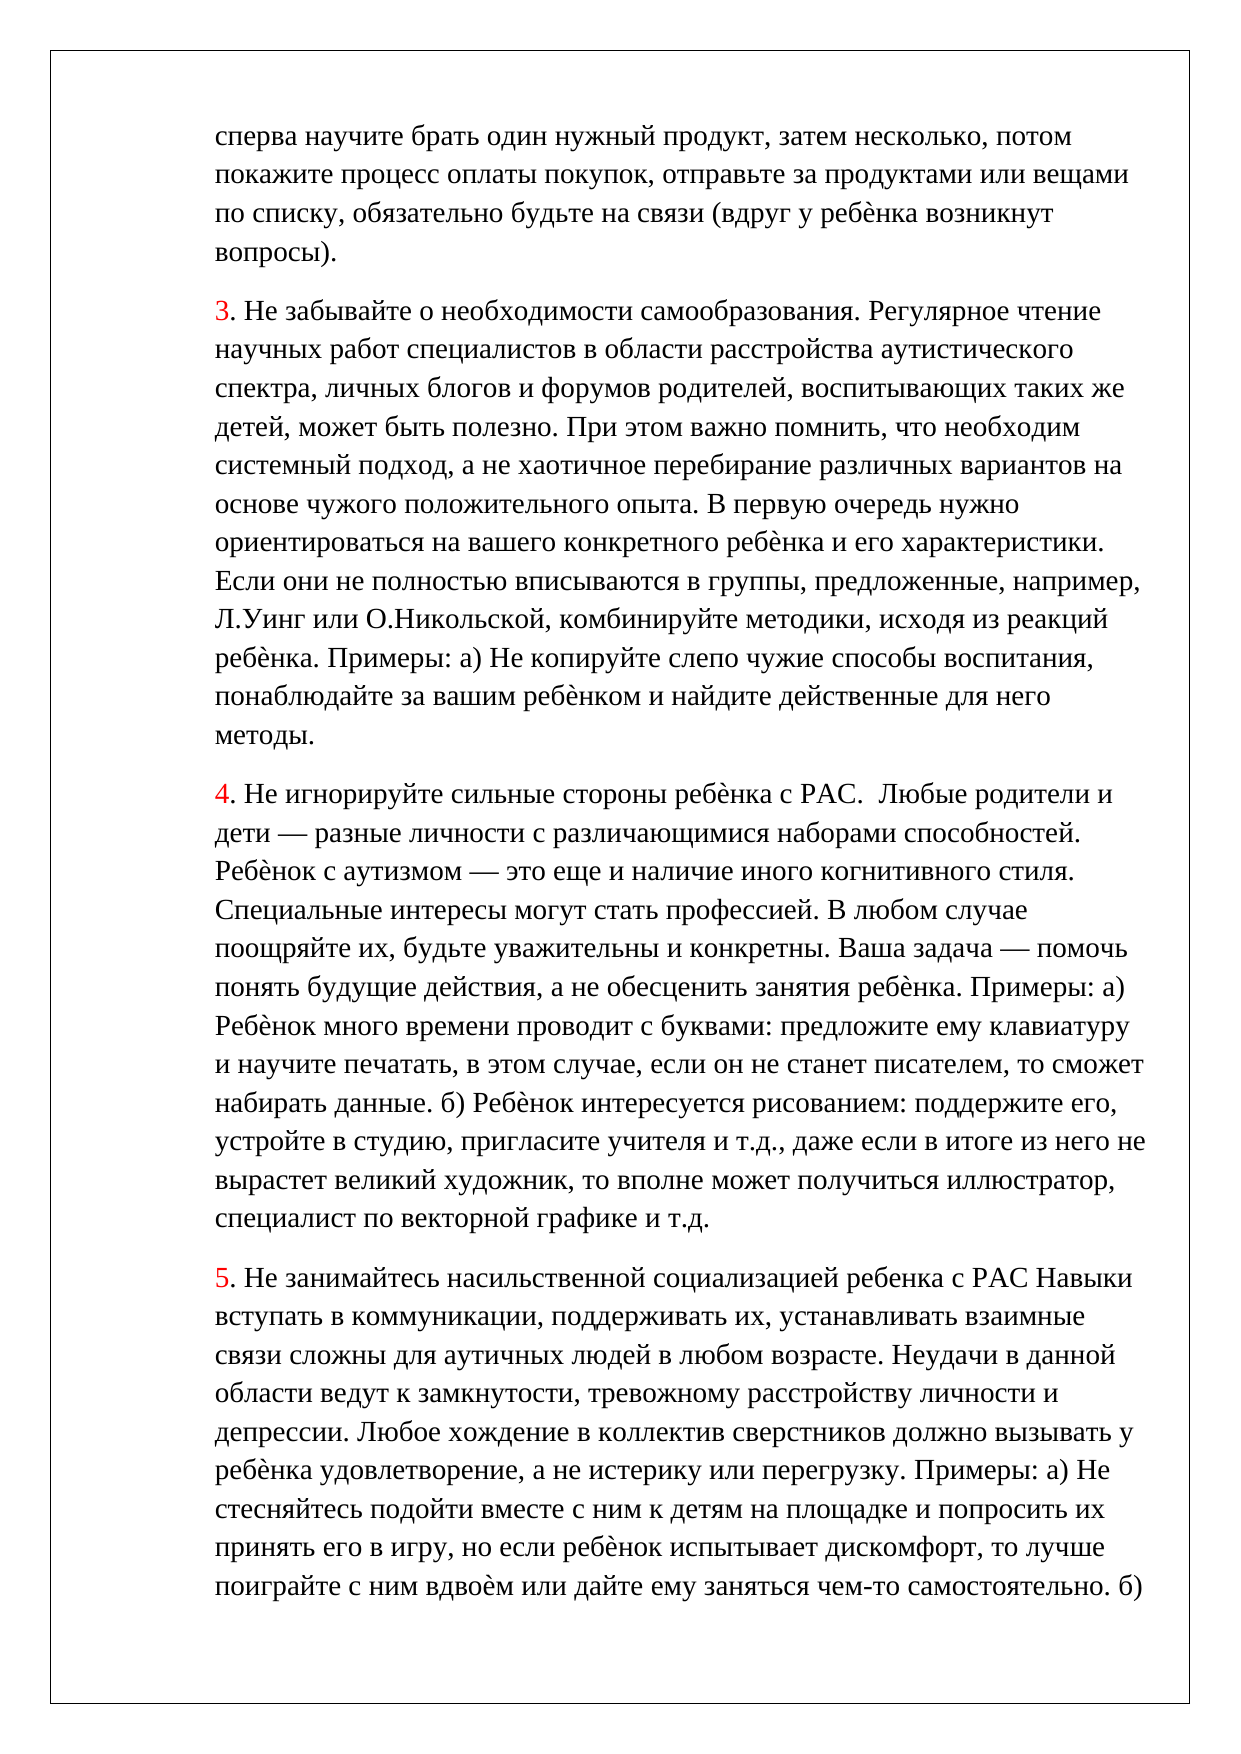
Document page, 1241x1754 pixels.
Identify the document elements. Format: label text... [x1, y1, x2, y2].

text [214, 118, 1152, 267]
text 4. Не игнорируйте сильные стороны ребѐнка с РАС. Любые родители и дети — разные личности с различающимися наборами способностей. Ребѐнок с аутизмом — это еще и наличие иного когнитивного стиля. Специальные интересы могут стать профессией. В любом случае поощряйте их, будьте уважительны и конкретны. Ваша задача — помочь понять будущие действия, а не обесценить занятия ребѐнка. Примеры: а) Ребѐнок много времени проводит с буквами: предложите ему клавиатуру и научите печатать, в этом случае, если он не станет писателем, то сможет набирать данные. б) Ребѐнок интересуется рисованием: поддержите его, устройте в студию, пригласите учителя и т.д., даже если в итоге из него не вырастет великий художник, то вполне может получиться иллюстратор, специалист по векторной графике и т.д. [214, 776, 1152, 1234]
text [214, 1260, 1152, 1602]
text 3. Не забывайте о необходимости самообразования. Регулярное чтение научных работ специалистов в области расстройства аутистического спектра, личных блогов и форумов родителей, воспитывающих таких же детей, может быть полезно. При этом важно помнить, что необходим системный подход, а не хаотичное перебирание различных вариантов на основе чужого положительного опыта. В первую очередь нужно ориентироваться на вашего конкретного ребѐнка и его характеристики. Если они не полностью вписываются в группы, предложенные, например, Л.Уинг или О.Никольской, комбинируйте методики, исходя из реакций ребѐнка. Примеры: а) Не копируйте слепо чужие способы воспитания, понаблюдайте за вашим ребѐнком и найдите действенные для него методы. [214, 293, 1152, 751]
